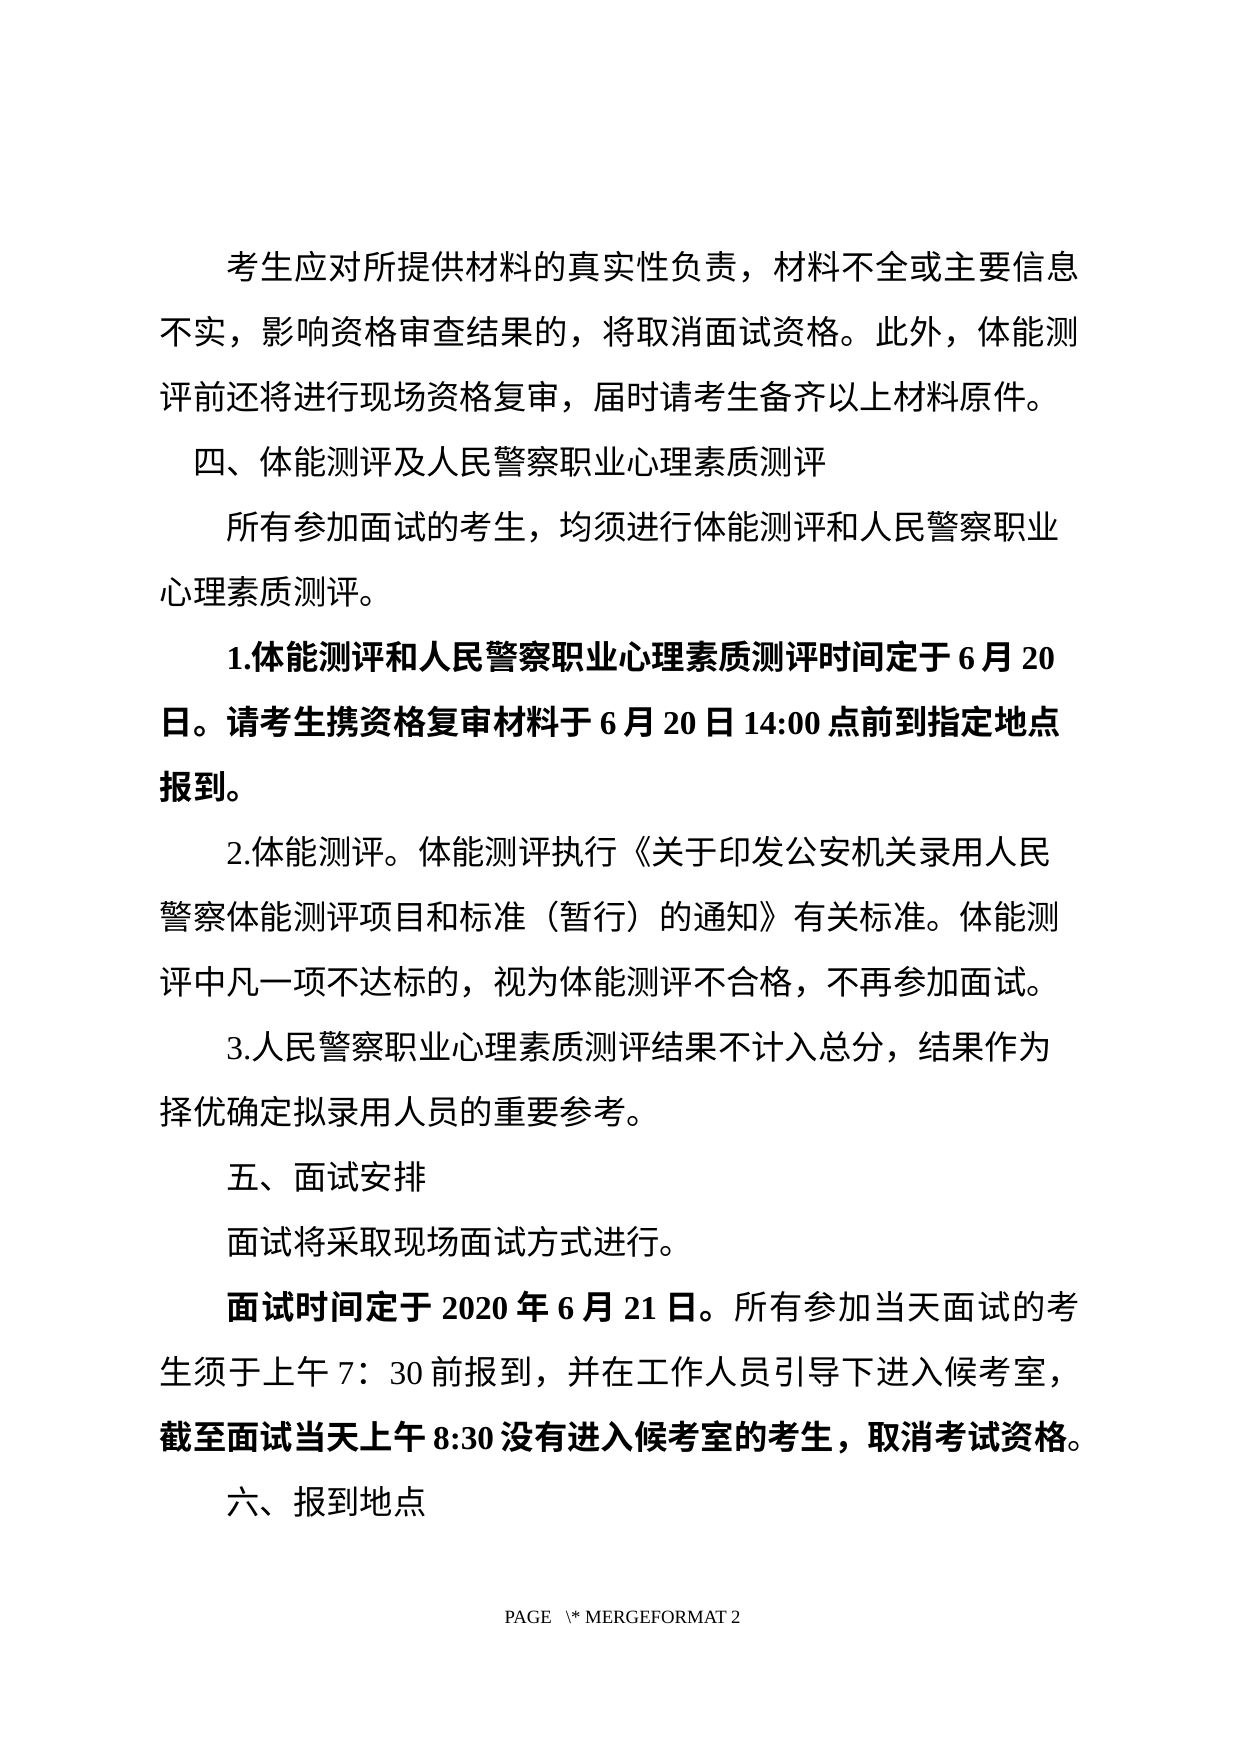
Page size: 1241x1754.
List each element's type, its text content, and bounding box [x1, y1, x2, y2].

text 四、体能测评及人民警察职业心理素质测评 [159, 428, 1081, 493]
text 1.体能测评和人民警察职业心理素质测评时间定于6月20日。请考生携资格复审材料于6月20日14:00点前到指定地点报到。 [159, 623, 1081, 818]
text 所有参加面试的考生，均须进行体能测评和人民警察职业心理素质测评。 [159, 493, 1081, 623]
text 2.体能测评。体能测评执行《关于印发公安机关录用人民警察体能测评项目和标准（暂行）的通知》有关标准。体能测评中凡一项不达标的，视为体能测评不合格，不再参加面试。 [159, 818, 1081, 1013]
text 面试将采取现场面试方式进行。 [159, 1208, 1081, 1273]
text 六、报到地点 [159, 1468, 1081, 1533]
text 面试时间定于2020年6月21日。所有参加当天面试的考生须于上午7：30前报到，并在工作人员引导下进入候考室，截至面试当天上午8:30没有进入候考室的考生，取消考试资格。 [159, 1273, 1081, 1468]
text 考生应对所提供材料的真实性负责，材料不全或主要信息不实，影响资格审查结果的，将取消面试资格。此外，体能测评前还将进行现场资格复审，届时请考生备齐以上材料原件。 [159, 233, 1081, 428]
text 五、面试安排 [159, 1143, 1081, 1208]
text 3.人民警察职业心理素质测评结果不计入总分，结果作为择优确定拟录用人员的重要参考。 [159, 1013, 1081, 1143]
